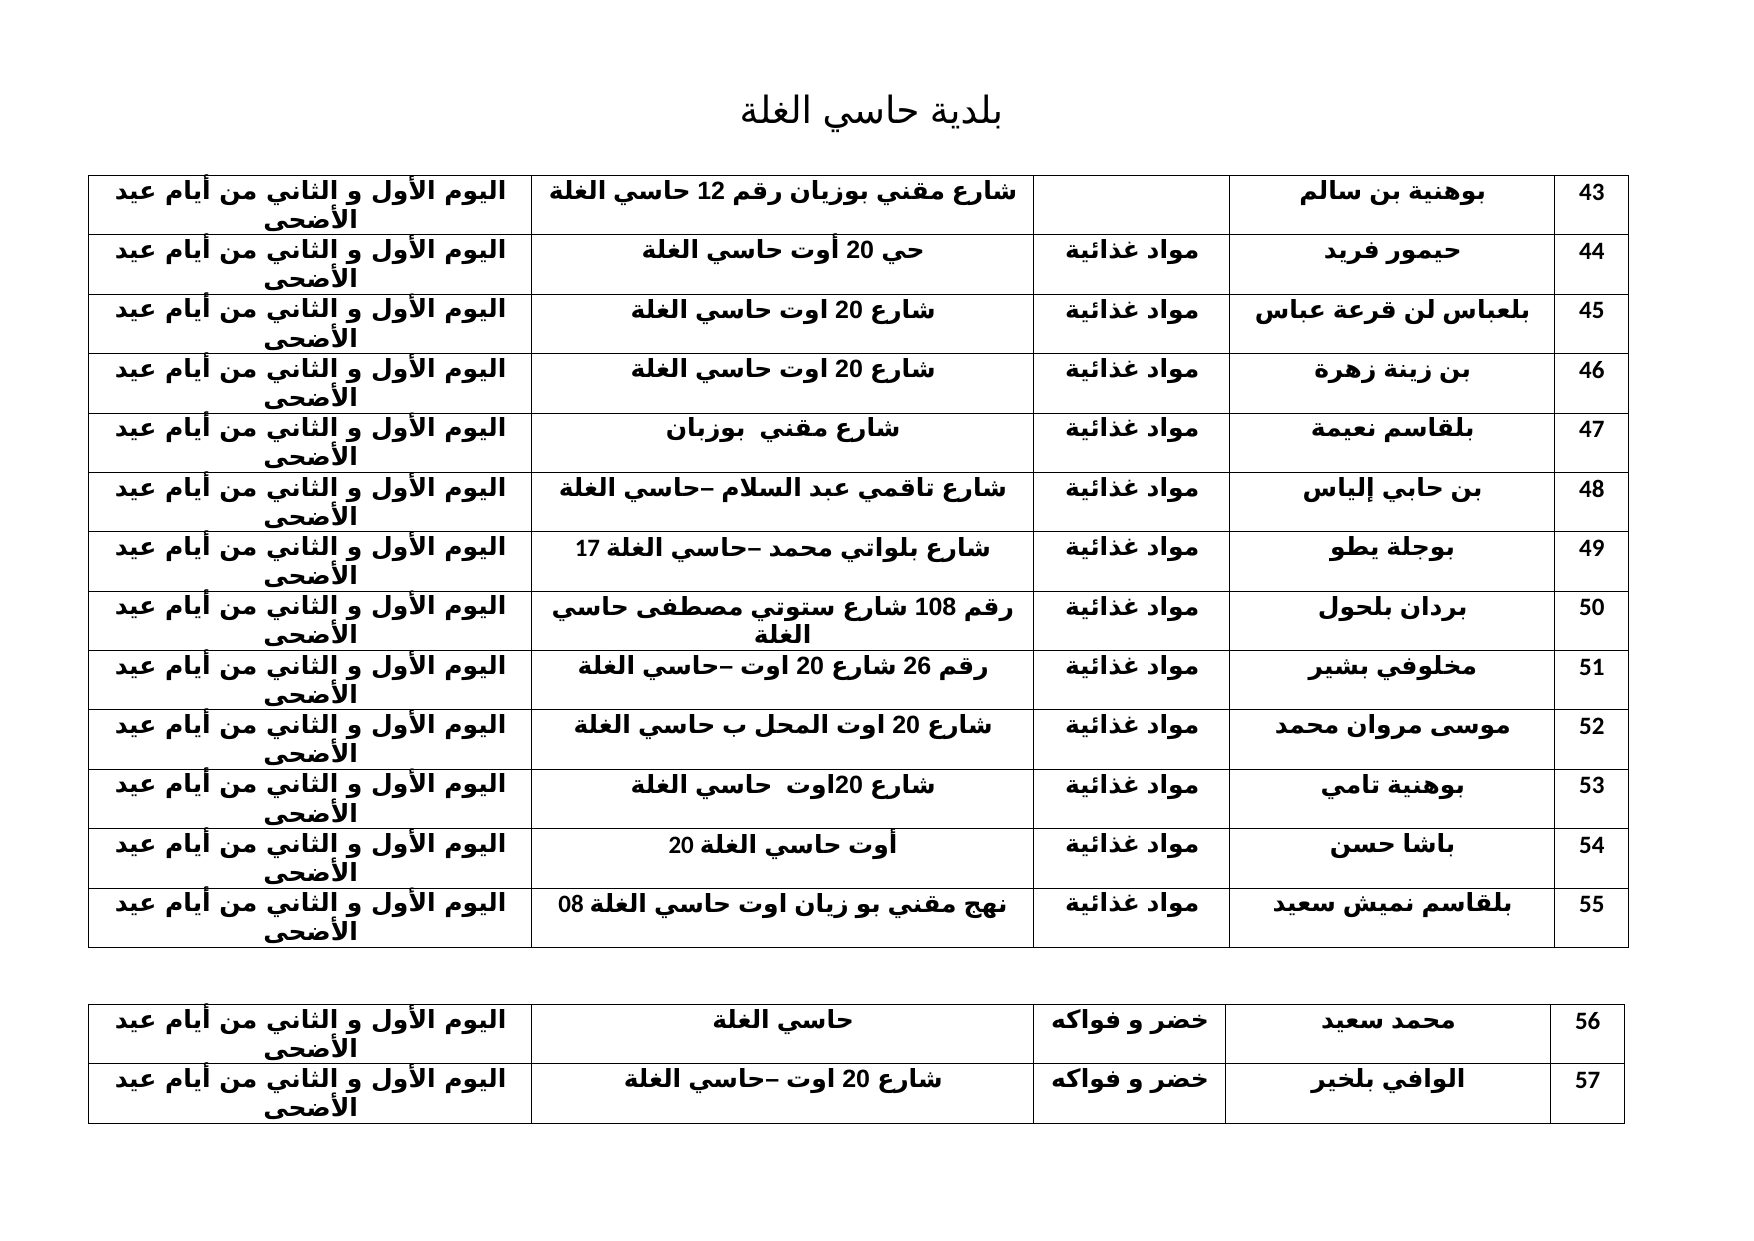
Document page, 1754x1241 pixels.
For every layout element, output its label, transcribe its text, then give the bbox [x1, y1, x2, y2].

table_cell حيمور فريد [1230, 235, 1554, 294]
table_header حاسي الغلة [532, 1005, 1033, 1063]
table_cell 50 [1555, 592, 1628, 650]
table_cell بوجلة يطو [1230, 532, 1554, 591]
table_cell بلقاسم نعيمة [1230, 414, 1554, 472]
table_header [1034, 176, 1229, 234]
table_cell 57 [1551, 1064, 1624, 1123]
table_cell اليوم الأول و الثاني من أيام عيد الأضحى [89, 532, 531, 591]
table_header خضر و فواكه [1034, 1005, 1225, 1063]
table_cell بردان بلحول [1230, 592, 1554, 650]
table_cell اليوم الأول و الثاني من أيام عيد الأضحى [89, 710, 531, 769]
table_cell 51 [1555, 651, 1628, 709]
table_cell اليوم الأول و الثاني من أيام عيد الأضحى [89, 889, 531, 947]
text بلدية حاسي الغلة [74, 89, 1668, 132]
table_cell مواد غذائية [1034, 473, 1229, 531]
table_cell بلقاسم نميش سعيد [1230, 889, 1554, 947]
table_cell شارع 20اوت حاسي الغلة [532, 770, 1033, 828]
table_cell مواد غذائية [1034, 651, 1229, 709]
table_cell بلعباس لن قرعة عباس [1230, 295, 1554, 353]
table_header بوهنية بن سالم [1230, 176, 1554, 234]
table_header اليوم الأول و الثاني من أيام عيد الأضحى [89, 176, 531, 234]
table_cell شارع تاقمي عبد السلام –حاسي الغلة [532, 473, 1033, 531]
table_cell اليوم الأول و الثاني من أيام عيد الأضحى [89, 354, 531, 412]
table_cell 46 [1555, 354, 1628, 412]
table_cell رقم 26 شارع 20 اوت –حاسي الغلة [532, 651, 1033, 709]
table_cell اليوم الأول و الثاني من أيام عيد الأضحى [89, 651, 531, 709]
table_cell 45 [1555, 295, 1628, 353]
table_cell حي 20 أوت حاسي الغلة [532, 235, 1033, 294]
table_cell بن زينة زهرة [1230, 354, 1554, 412]
table_cell 49 [1555, 532, 1628, 591]
table_header محمد سعيد [1226, 1005, 1550, 1063]
table_cell 08 نهج مقني بو زيان اوت حاسي الغلة [532, 889, 1033, 947]
table_cell خضر و فواكه [1034, 1064, 1225, 1123]
table_cell 47 [1555, 414, 1628, 472]
table_cell مخلوفي بشير [1230, 651, 1554, 709]
table_header شارع مقني بوزيان رقم 12 حاسي الغلة [532, 176, 1033, 234]
table_cell مواد غذائية [1034, 710, 1229, 769]
table_cell مواد غذائية [1034, 532, 1229, 591]
table_cell اليوم الأول و الثاني من أيام عيد الأضحى [89, 592, 531, 650]
table_cell اليوم الأول و الثاني من أيام عيد الأضحى [89, 235, 531, 294]
table_cell اليوم الأول و الثاني من أيام عيد الأضحى [89, 295, 531, 353]
table_cell بن حابي إلياس [1230, 473, 1554, 531]
table_cell 54 [1555, 829, 1628, 887]
table_cell 17 شارع بلواتي محمد –حاسي الغلة [532, 532, 1033, 591]
table_cell اليوم الأول و الثاني من أيام عيد الأضحى [89, 473, 531, 531]
table_cell شارع 20 اوت حاسي الغلة [532, 295, 1033, 353]
table_cell مواد غذائية [1034, 295, 1229, 353]
table_header 56 [1551, 1005, 1624, 1063]
table_cell شارع 20 اوت المحل ب حاسي الغلة [532, 710, 1033, 769]
table_cell مواد غذائية [1034, 414, 1229, 472]
table_cell موسى مروان محمد [1230, 710, 1554, 769]
table_cell مواد غذائية [1034, 235, 1229, 294]
table_cell مواد غذائية [1034, 592, 1229, 650]
table_cell مواد غذائية [1034, 889, 1229, 947]
table_cell اليوم الأول و الثاني من أيام عيد الأضحى [89, 770, 531, 828]
table_cell 55 [1555, 889, 1628, 947]
table_cell شارع 20 اوت –حاسي الغلة [532, 1064, 1033, 1123]
table_cell باشا حسن [1230, 829, 1554, 887]
table_cell 52 [1555, 710, 1628, 769]
table_cell الوافي بلخير [1226, 1064, 1550, 1123]
table_cell اليوم الأول و الثاني من أيام عيد الأضحى [89, 414, 531, 472]
table_cell شارع مقني بوزبان [532, 414, 1033, 472]
table_cell 20 أوت حاسي الغلة [532, 829, 1033, 887]
table_cell مواد غذائية [1034, 829, 1229, 887]
table_cell 53 [1555, 770, 1628, 828]
table_cell اليوم الأول و الثاني من أيام عيد الأضحى [89, 1064, 531, 1123]
table_cell مواد غذائية [1034, 354, 1229, 412]
table_cell مواد غذائية [1034, 770, 1229, 828]
table_cell 48 [1555, 473, 1628, 531]
table_cell بوهنية تامي [1230, 770, 1554, 828]
table_cell 44 [1555, 235, 1628, 294]
table_header 43 [1555, 176, 1628, 234]
table_cell اليوم الأول و الثاني من أيام عيد الأضحى [89, 829, 531, 887]
table_cell رقم 108 شارع ستوتي مصطفى حاسي الغلة [532, 592, 1033, 650]
table_cell شارع 20 اوت حاسي الغلة [532, 354, 1033, 412]
table_header اليوم الأول و الثاني من أيام عيد الأضحى [89, 1005, 531, 1063]
